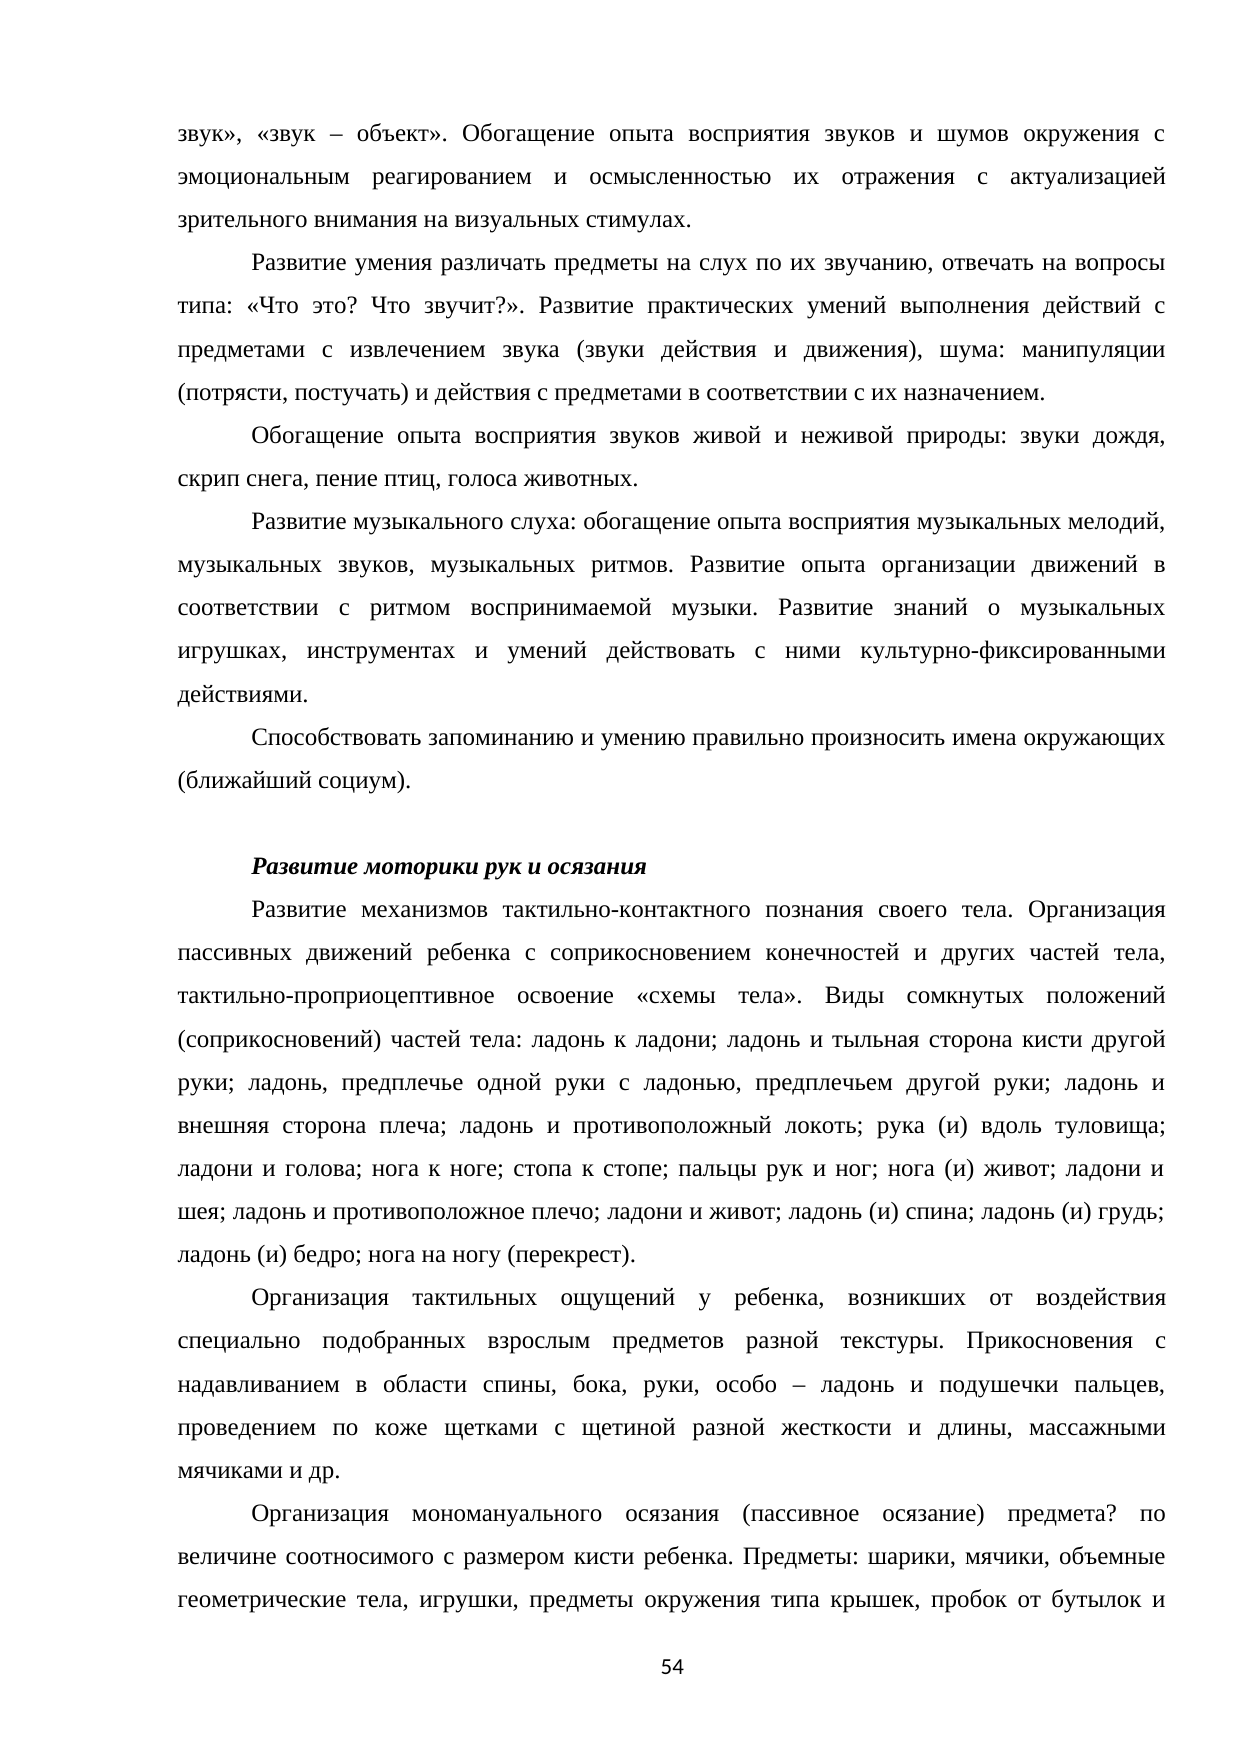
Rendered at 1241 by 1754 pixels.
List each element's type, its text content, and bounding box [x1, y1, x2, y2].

text Способствовать запоминанию и умению правильно произносить имена окружающих (ближайший социум). [177, 722, 1167, 794]
text Развитие умения различать предметы на слух по их звучанию, отвечать на вопросы типа: «Что это? Что звучит?». Развитие практических умений выполнения действий с предметами с извлечением звука (звуки действия и движения), шума: манипуляции (потрясти, постучать) и действия с предметами в соответствии с их назначением. [177, 247, 1167, 406]
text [177, 118, 1167, 233]
text Развитие механизмов тактильно-контактного познания своего тела. Организация пассивных движений ребенка с соприкосновением конечностей и других частей тела, тактильно-проприоцептивное освоение «схемы тела». Виды сомкнутых положений (соприкосновений) частей тела: ладонь к ладони; ладонь и тыльная сторона кисти другой руки; ладонь, предплечье одной руки с ладонью, предплечьем другой руки; ладонь и внешняя сторона плеча; ладонь и противоположный локоть; рука (и) вдоль туловища; ладони и голова; нога к ноге; стопа к стопе; пальцы рук и ног; нога (и) живот; ладони и шея; ладонь и противоположное плечо; ладони и живот; ладонь (и) спина; ладонь (и) грудь; ладонь (и) бедро; нога на ногу (перекрест). [177, 894, 1167, 1268]
text Развитие музыкального слуха: обогащение опыта восприятия музыкальных мелодий, музыкальных звуков, музыкальных ритмов. Развитие опыта организации движений в соответствии с ритмом воспринимаемой музыки. Развитие знаний о музыкальных игрушках, инструментах и умений действовать с ними культурно-фиксированными действиями. [177, 506, 1167, 707]
text Организация тактильных ощущений у ребенка, возникших от воздействия специально подобранных взрослым предметов разной текстуры. Прикосновения с надавливанием в области спины, бока, руки, особо – ладонь и подушечки пальцев, проведением по коже щетками с щетиной разной жесткости и длины, массажными мячиками и др. [177, 1282, 1167, 1484]
text Развитие моторики рук и осязания [177, 851, 1167, 880]
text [177, 1498, 1167, 1613]
text Обогащение опыта восприятия звуков живой и неживой природы: звуки дождя, скрип снега, пение птиц, голоса животных. [177, 420, 1167, 492]
